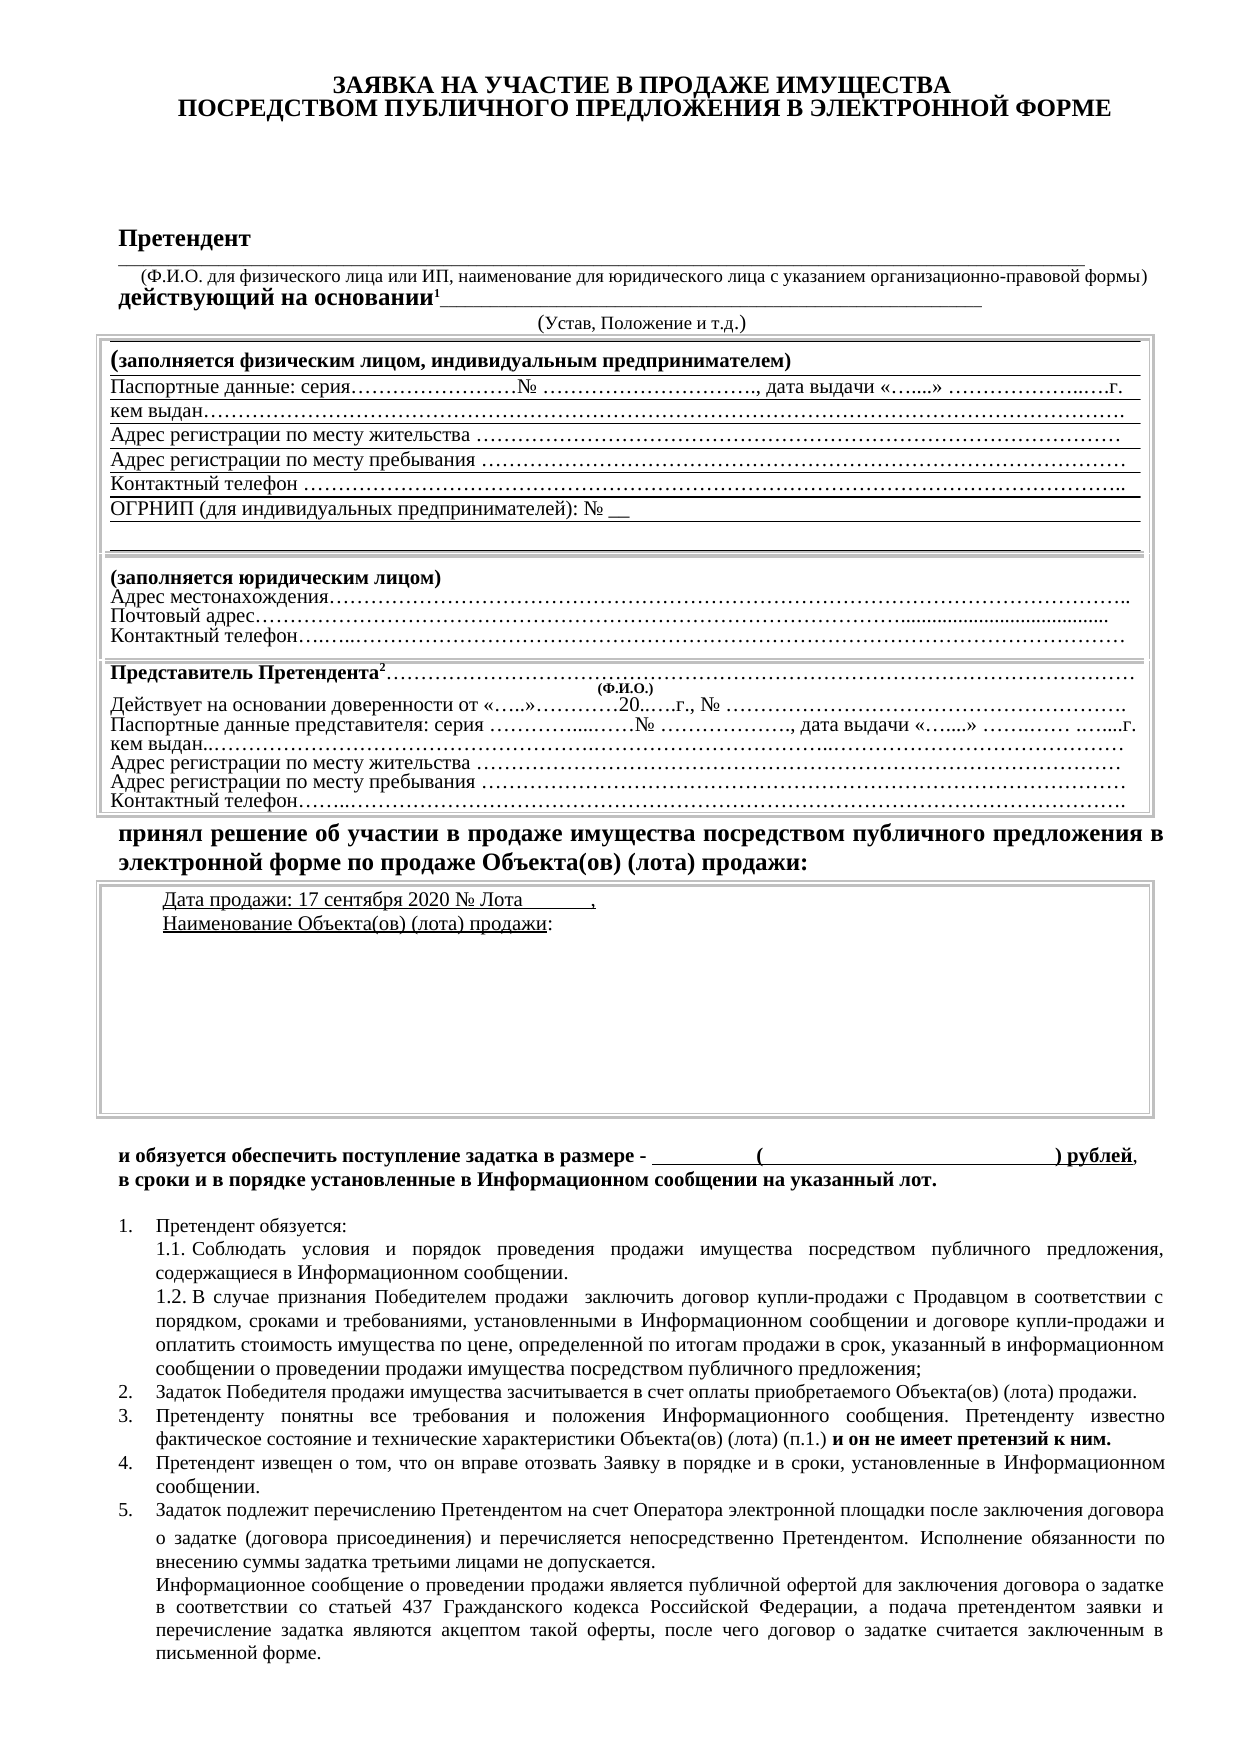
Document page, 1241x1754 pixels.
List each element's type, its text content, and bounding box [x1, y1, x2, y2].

list В случае признания Победителем продажи заключить договор купли-продажи с Продавцом в соответствии с порядком, сроками и требованиями, установленными в Информационном сообщении и договоре купли-продажи и оплатить стоимость имущества по цене, определенной по итогам продажи в срок, указанный в информационном сообщении о проведении продажи имущества посредством публичного предложения; [155, 1284, 1165, 1380]
text Претендент [118, 227, 1165, 251]
text ПОСРЕДСТВОМ ПУБЛИЧНОГО ПРЕДЛОЖЕНИЯ В ЭЛЕКТРОННОЙ ФОРМЕ [118, 98, 1165, 121]
list Претендент извещен о том, что он вправе отозвать Заявку в порядке и в сроки, установленные в Информационном сообщении. [118, 1450, 1165, 1498]
text и обязуется обеспечить поступление задатка в размере - ( ) рублей, [118, 1143, 1165, 1167]
text действующий на основании1_________________________________________________________________ [118, 286, 1165, 310]
text принял решение об участии в продаже имущества посредством публичного предложения в электронной форме по продаже Объекта(ов) (лота) продажи: [118, 818, 1165, 875]
table_header Дата продажи: 17 сентября 2020 № Лота , Наименование Объекта(ов) (лота) продажи: [102, 887, 1149, 1113]
list Задаток Победителя продажи имущества засчитывается в счет оплаты приобретаемого Объекта(ов) (лота) продажи. [118, 1380, 1165, 1403]
table_cell (заполняется юридическим лицом) Адрес местонахождения…………………………………………………………………………………………………….. Почтовый адрес…………………………………………………………………………………........................................ Контактный телефон….…..………………………………………………………………………………………………… [99, 551, 1152, 658]
table_cell Представитель Претендента2……………………………………………………………………………………………… (Ф.И.О.) Действует на основании доверенности от «…..»…………20..….г., № …………………………………………………. Паспортные данные представителя: серия …………....……№ ………………., дата выдачи «…....» …….…… .…....г. кем выдан..……………………………………………….……………………………..…………………………………… Адрес регистрации по месту жительства ………………………………………………………………………………… Адрес регистрации по месту пребывания ………………………………………………………………………………… Контактный телефон……..…………………………………………………………………………………………………. [99, 658, 1152, 812]
list Претендент обязуется: [118, 1214, 1165, 1237]
list Задаток подлежит перечислению Претендентом на счет Оператора электронной площадки после заключения договора о задатке (договора присоединения) и перечисляется непосредственно Претендентом. Исполнение обязанности по внесению суммы задатка третьими лицами не допускается. [118, 1498, 1165, 1572]
text Информационное сообщение о проведении продажи является публичной офертой для заключения договора о задатке в соответствии со статьей 437 Гражданского кодекса Российской Федерации, а подача претендентом заявки и перечисление задатка являются акцептом такой оферты, после чего договор о задатке считается заключенным в письменной форме. [156, 1572, 1165, 1664]
text (Устав, Положение и т.д.) [118, 310, 1165, 334]
text ____________________________________________________________________________________________________________________ [118, 251, 1165, 268]
table_header (заполняется физическим лицом, индивидуальным предпринимателем) Паспортные данные: серия……………………№ …………………………., дата выдачи «…....» ………………..….г. кем выдан……………………………………………………………………………………………………………………. Адрес регистрации по месту жительства ………………………………………………………………………………… Адрес регистрации по месту пребывания ………………………………………………………………………………… Контактный телефон ……………………………………………………………………………………………………….. ОГРНИП (для индивидуальных предпринимателей): № __ [102, 341, 1149, 551]
text (Ф.И.О. для физического лица или ИП, наименование для юридического лица с указанием организационно-правовой формы) [118, 268, 1165, 286]
list Претенденту понятны все требования и положения Информационного сообщения. Претенденту известно фактическое состояние и технические характеристики Объекта(ов) (лота) (п.1.) и он не имеет претензий к ним. [118, 1403, 1165, 1450]
text в сроки и в порядке установленные в Информационном сообщении на указанный лот. [118, 1167, 1165, 1191]
list Соблюдать условия и порядок проведения продажи имущества посредством публичного предложения, содержащиеся в Информационном сообщении. [155, 1237, 1165, 1284]
text ЗАЯВКА НА УЧАСТИЕ В ПРОДАЖЕ ИМУЩЕСТВА [118, 75, 1165, 98]
